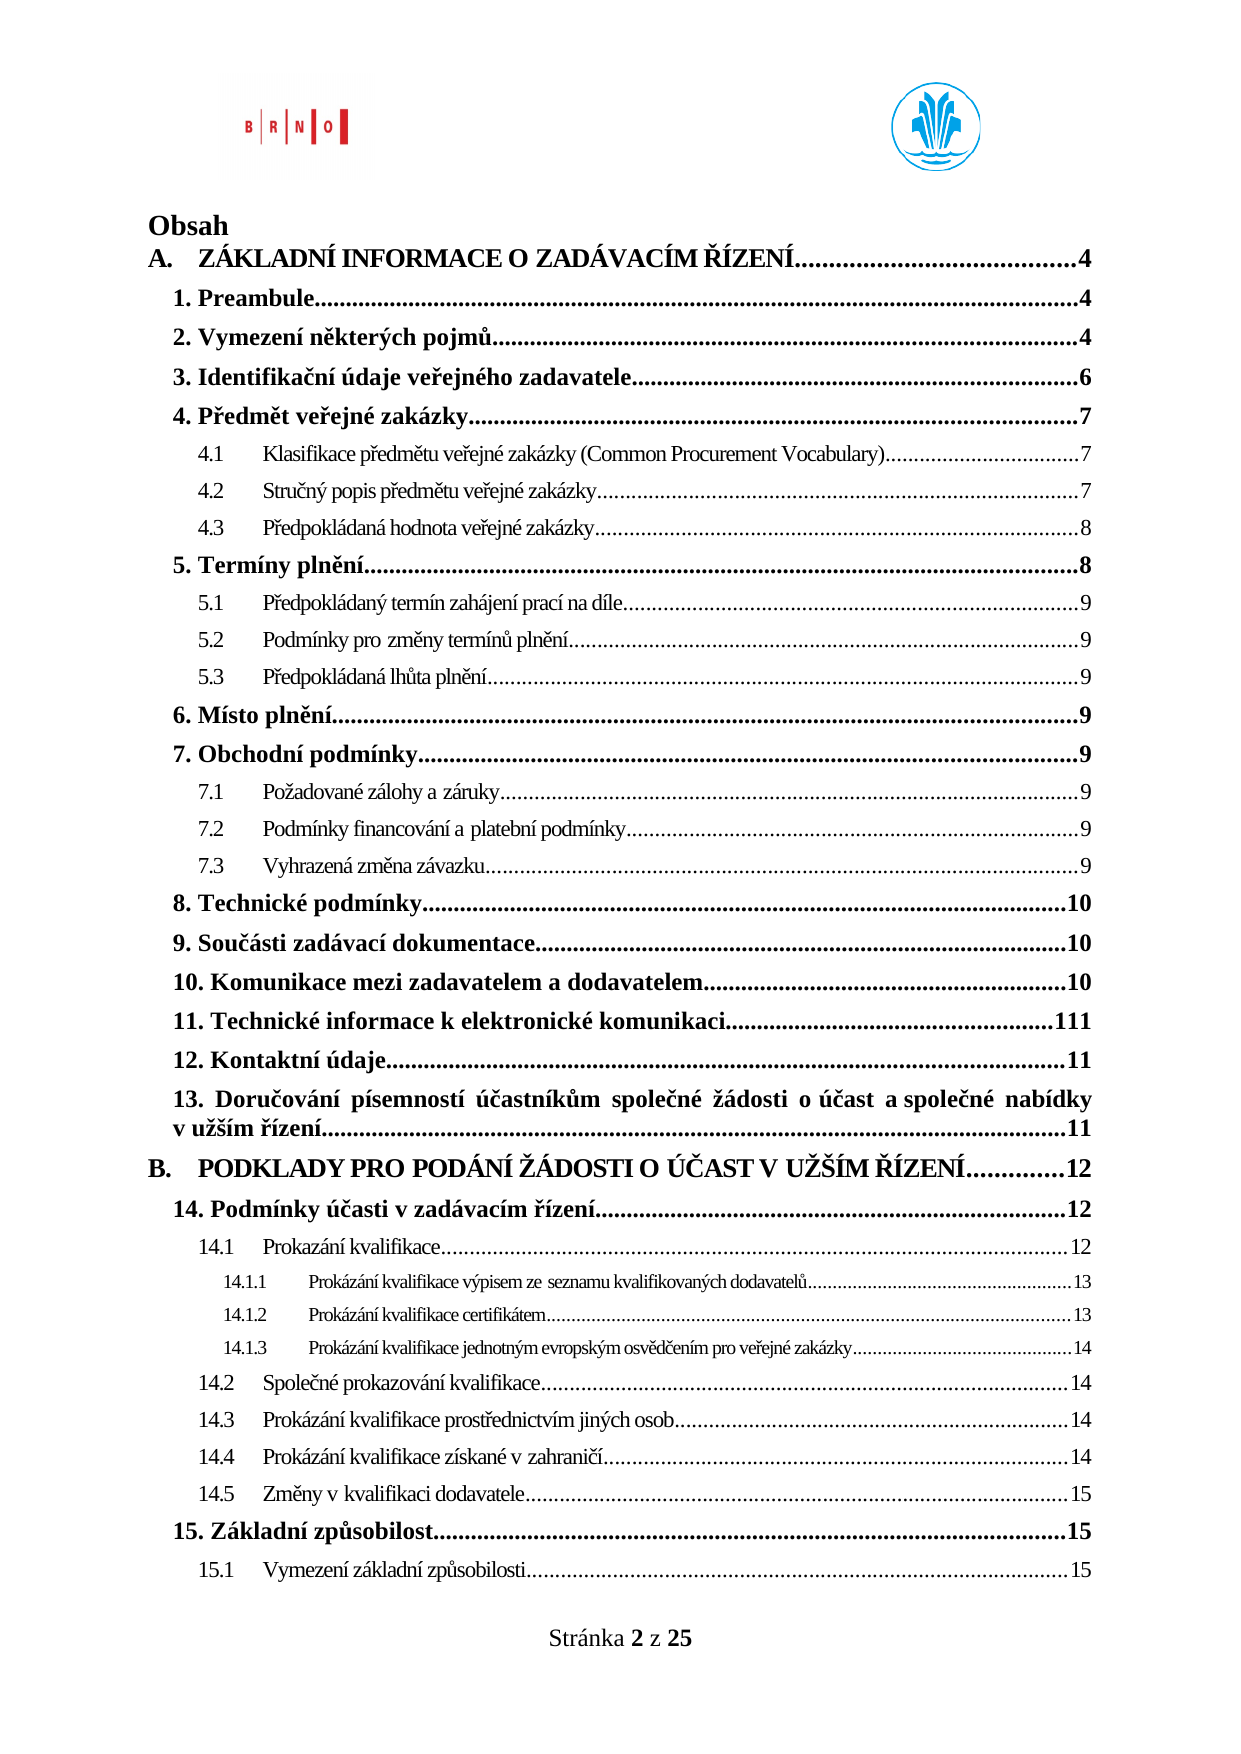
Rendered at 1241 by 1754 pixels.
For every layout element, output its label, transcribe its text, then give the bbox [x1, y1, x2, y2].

text 14.2 Společné prokazování kvalifikace 14 [198, 1369, 1093, 1396]
text 14.4 Prokázání kvalifikace získané v zahraničí 14 [198, 1443, 1093, 1469]
text 7.3 Vyhrazená změna závazku 9 [198, 852, 1093, 878]
text 11. Technické informace k elektronické komunikaci 111 [173, 1006, 1093, 1035]
text 14.1.1 Prokázání kvalifikace výpisem ze seznamu kvalifikovaných dodavatelů 13 [223, 1270, 1093, 1292]
text A. Základní informace o zadávacím řízení 4 [148, 242, 1093, 273]
text 13. Doručování písemností účastníkům společné žádosti o účast a společné nabídky v užším řízení 11 [173, 1084, 1093, 1142]
text 14.3 Prokázání kvalifikace prostřednictvím jiných osob 14 [198, 1406, 1093, 1432]
text 7.2 Podmínky financování a platební podmínky 9 [198, 815, 1093, 841]
text 5.2 Podmínky pro změny termínů plnění 9 [198, 626, 1093, 653]
text 14.1.3 Prokázání kvalifikace jednotným evropským osvědčením pro veřejné zakázky 14 [223, 1336, 1093, 1359]
text 14. Podmínky účasti v zadávacím řízení 12 [173, 1194, 1093, 1222]
text 12. Kontaktní údaje 11 [173, 1045, 1093, 1074]
text Obsah [148, 208, 1093, 242]
text 10. Komunikace mezi zadavatelem a dodavatelem 10 [173, 967, 1093, 996]
text 7.1 Požadované zálohy a záruky 9 [198, 778, 1093, 804]
text 6. Místo plnění 9 [173, 700, 1093, 728]
text 14.1.2 Prokázání kvalifikace certifikátem 13 [223, 1303, 1093, 1326]
text 8. Technické podmínky 10 [173, 888, 1093, 917]
text 14.5 Změny v kvalifikaci dodavatele 15 [198, 1480, 1093, 1506]
text 4.3 Předpokládaná hodnota veřejné zakázky 8 [198, 513, 1093, 540]
text 5.1 Předpokládaný termín zahájení prací na díle 9 [198, 589, 1093, 616]
text B. Podklady pro podání žádosti o účast v užším řízení 12 [148, 1152, 1093, 1183]
picture [217, 73, 375, 180]
text 1. Preambule 4 [173, 283, 1093, 312]
text 4. Předmět veřejné zakázky 7 [173, 401, 1093, 429]
text 5.3 Předpokládaná lhůta plnění 9 [198, 663, 1093, 689]
text 15.1 Vymezení základní způsobilosti 15 [198, 1556, 1093, 1582]
text 9. Součásti zadávací dokumentace 10 [173, 928, 1093, 956]
text 15. Základní způsobilost 15 [173, 1516, 1093, 1545]
text 5. Termíny plnění 8 [173, 550, 1093, 579]
text 4.2 Stručný popis předmětu veřejné zakázky 7 [198, 477, 1093, 503]
text 4.1 Klasifikace předmětu veřejné zakázky (Common Procurement Vocabulary) 7 [198, 440, 1093, 466]
text 7. Obchodní podmínky 9 [173, 739, 1093, 768]
text 14.1 Prokazání kvalifikace 12 [198, 1233, 1093, 1259]
text 3. Identifikační údaje veřejného zadavatele 6 [173, 362, 1093, 390]
text 2. Vymezení některých pojmů 4 [173, 322, 1093, 351]
